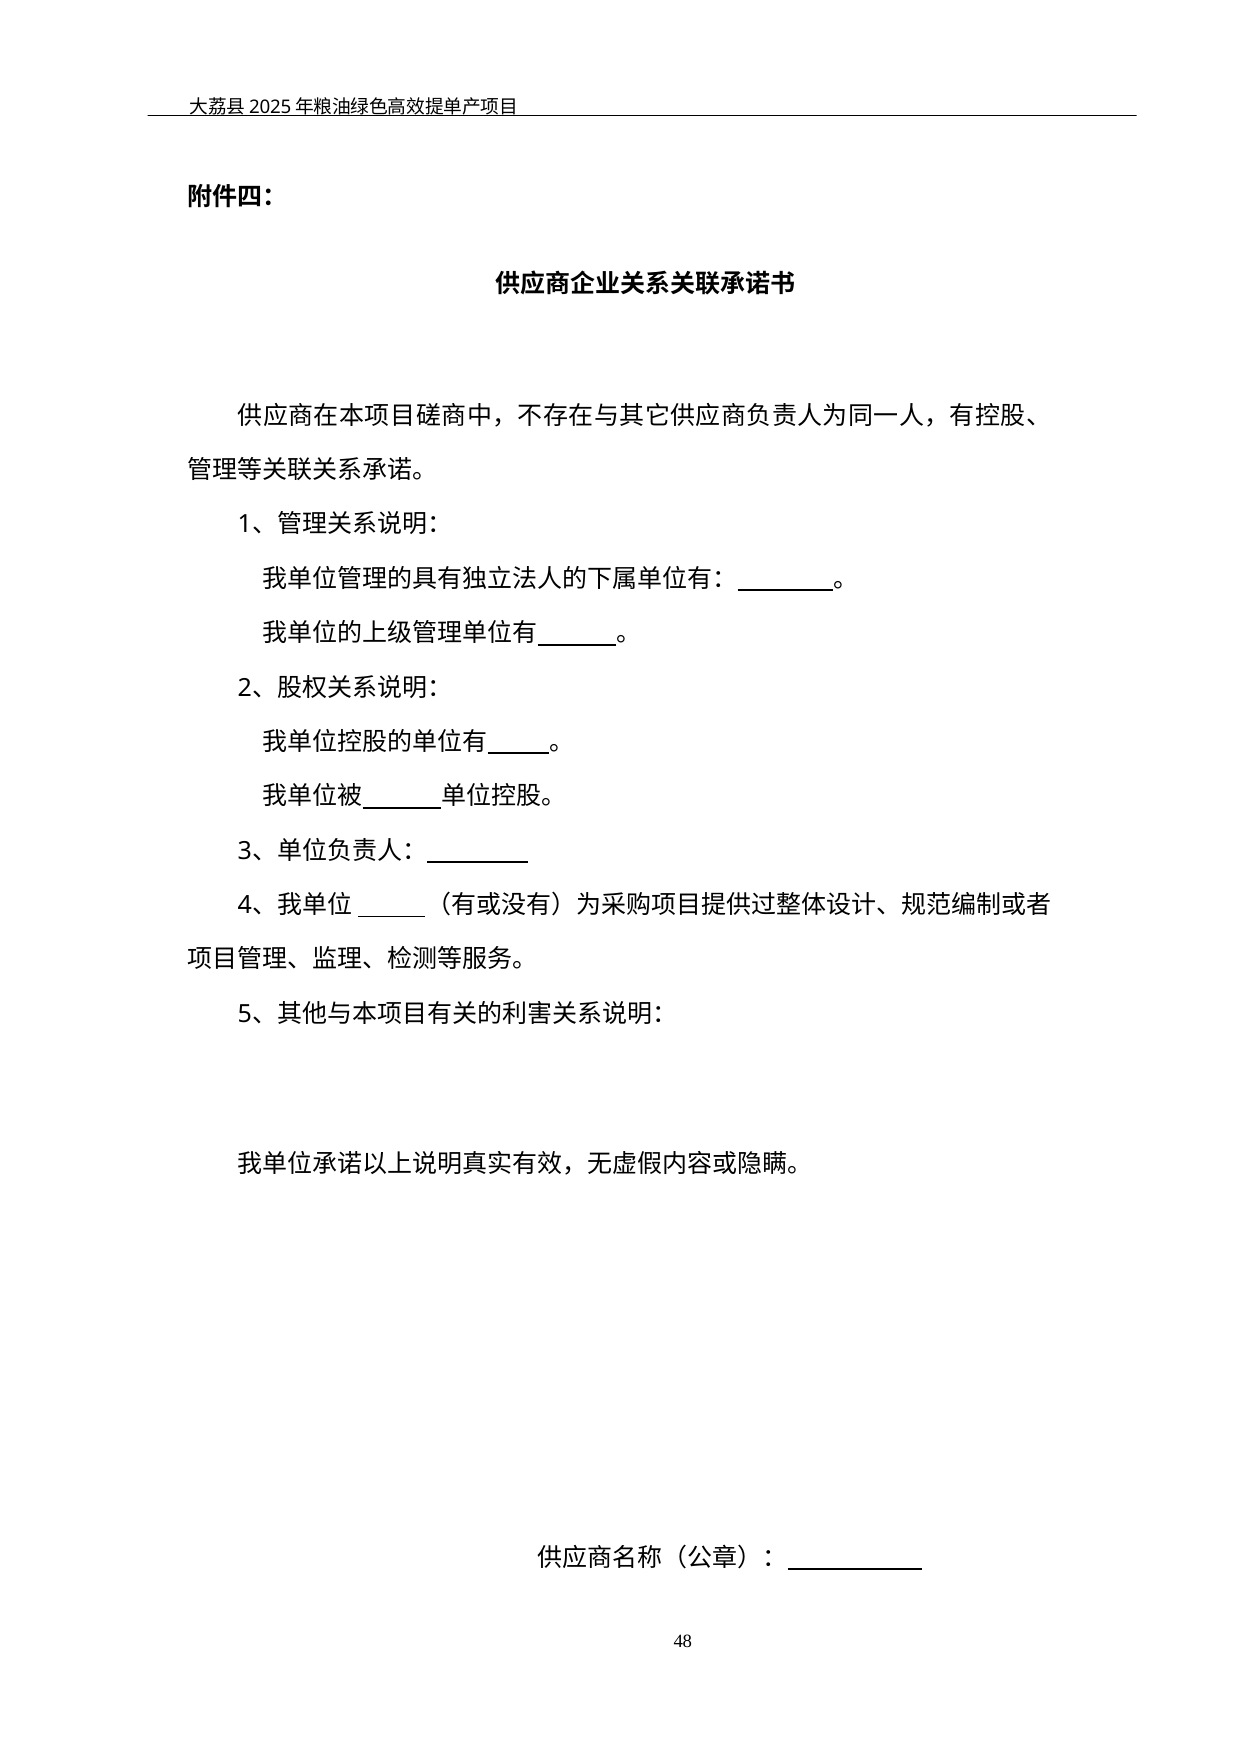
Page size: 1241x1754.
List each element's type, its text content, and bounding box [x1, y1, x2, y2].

text 我单位被 单位控股。 [187, 776, 1053, 812]
text 附件四： [187, 162, 1053, 227]
text 我单位管理的具有独立法人的下属单位有： 。 [187, 558, 1053, 594]
text 3、单位负责人： [187, 830, 1053, 866]
list 供应商企业关系关联承诺书 [187, 263, 1053, 299]
list 供应商在本项目磋商中，不存在与其它供应商负责人为同一人，有控股、管理等关联关系承诺。 [187, 395, 1053, 486]
text 4、我单位 （有或没有）为采购项目提供过整体设计、规范编制或者项目管理、监理、检测等服务。 [187, 884, 1053, 975]
text 2、股权关系说明： [187, 667, 1053, 703]
text 5、其他与本项目有关的利害关系说明： [187, 993, 1053, 1029]
text 我单位的上级管理单位有 。 [187, 613, 1053, 649]
text 我单位控股的单位有 。 [187, 721, 1053, 758]
text 供应商名称（公章）： [187, 1523, 1053, 1588]
text 1、管理关系说明： [187, 504, 1053, 540]
text 我单位承诺以上说明真实有效，无虚假内容或隐瞒。 [187, 1129, 1053, 1194]
